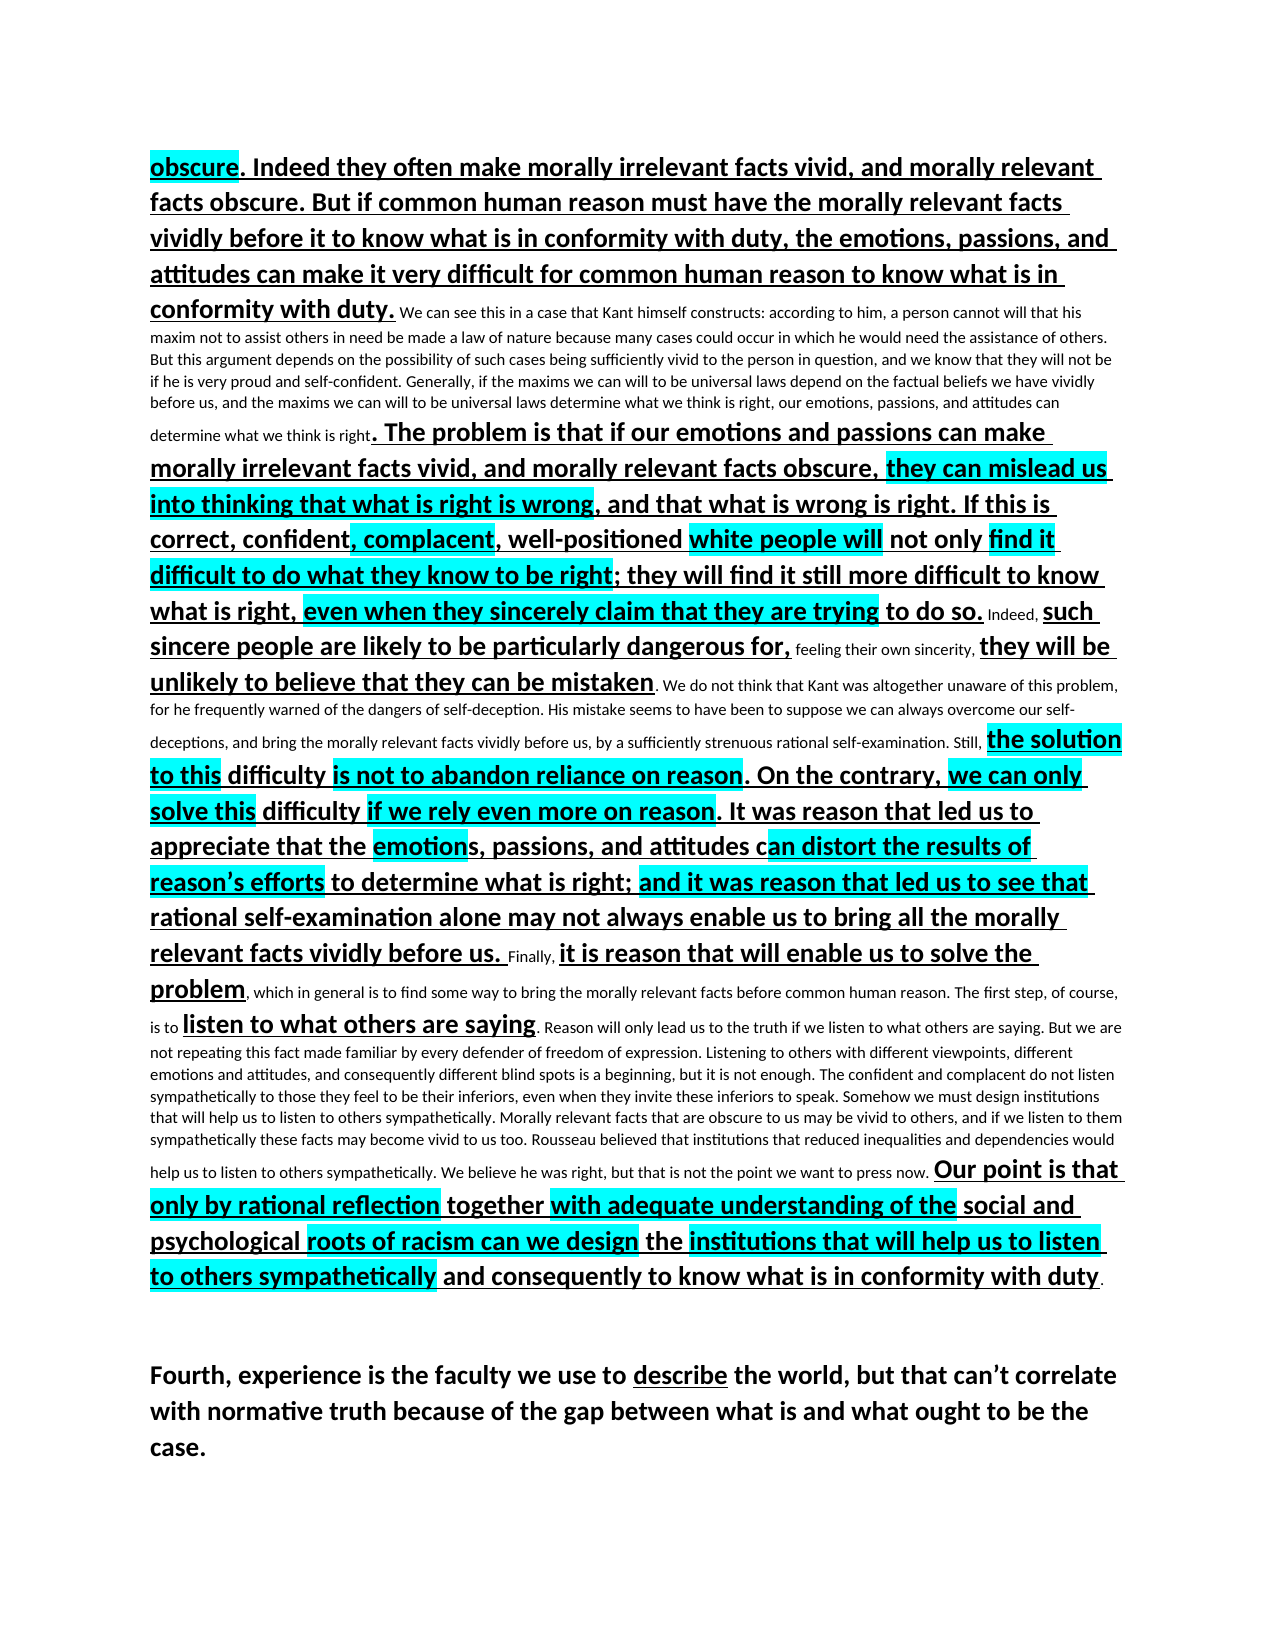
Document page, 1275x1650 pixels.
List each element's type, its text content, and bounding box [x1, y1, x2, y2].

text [150, 150, 1125, 1292]
subtitle Fourth, experience is the faculty we use to describe the world, but that can’t correlate with normative truth because of the gap between what is and what ought to be the case. [150, 1358, 1125, 1463]
